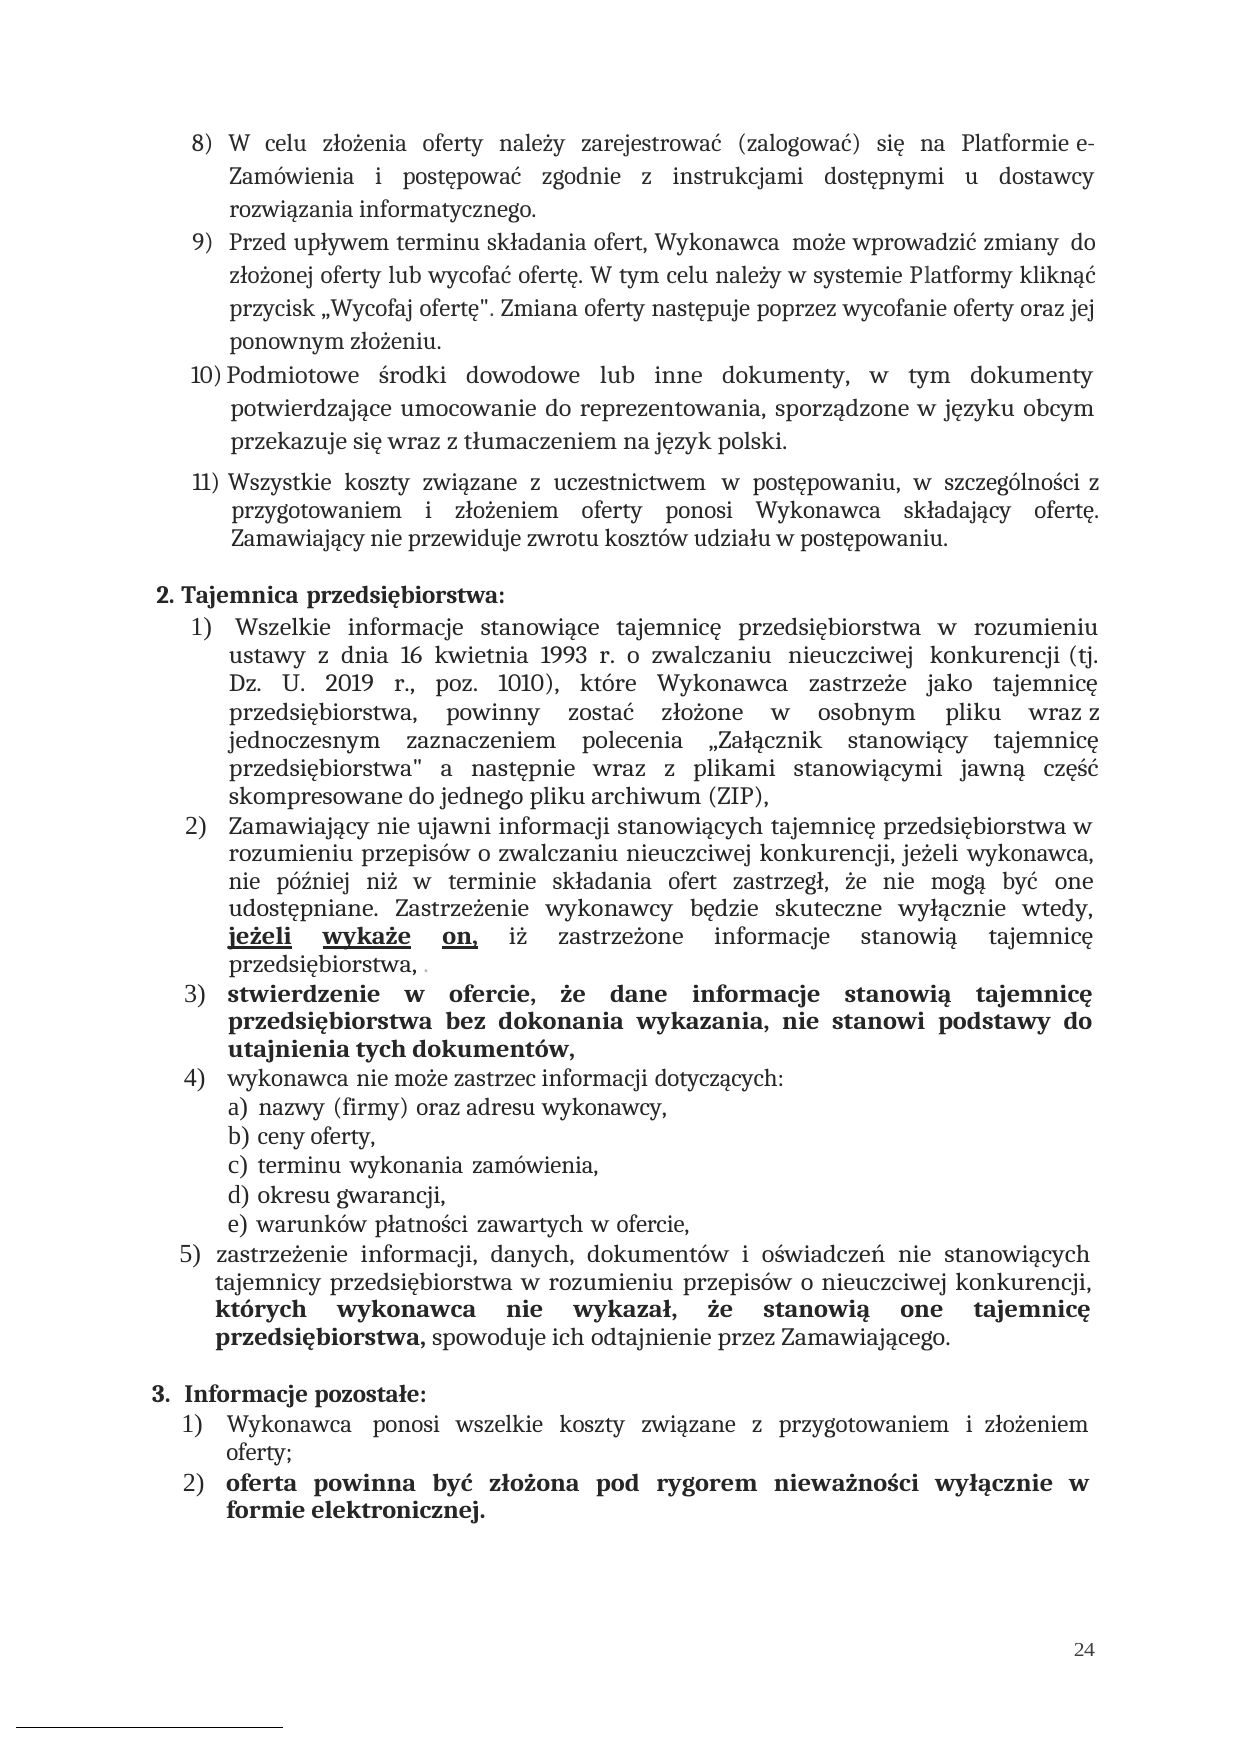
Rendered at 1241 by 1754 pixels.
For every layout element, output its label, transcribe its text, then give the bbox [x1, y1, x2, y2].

list Wszelkie informacje stanowiące tajemnicę przedsiębiorstwa w rozumieniu ustawy z dnia 16 kwietnia 1993 r. o zwalczaniu nieuczciwej konkurencji (tj. Dz. U. 2019 r., poz. 1010), które Wykonawca zastrzeże jako tajemnicę przedsiębiorstwa, powinny zostać złożone w osobnym pliku wraz z jednoczesnym zaznaczeniem polecenia „Załącznik stanowiący tajemnicę przedsiębiorstwa" a następnie wraz z plikami stanowiącymi jawną część skompresowane do jednego pliku archiwum (ZIP), [190, 611, 1100, 811]
subtitle stwierdzenie w ofercie, że dane informacje stanowią tajemnicę przedsiębiorstwa bez dokonania wykazania, nie stanowi podstawy do utajnienia tych dokumentów, [184, 979, 1094, 1063]
list warunków płatności zawartych w ofercie, [227, 1209, 1117, 1238]
list nazwy (firmy) oraz adresu wykonawcy, [228, 1093, 1117, 1121]
subtitle Tajemnica przedsiębiorstwa: [156, 581, 1117, 610]
list Zamawiający nie ujawni informacji stanowiących tajemnicę przedsiębiorstwa w rozumieniu przepisów o zwalczaniu nieuczciwej konkurencji, jeżeli wykonawca, nie później niż w terminie składania ofert zastrzegł, że nie mogą być one udostępniane. Zastrzeżenie wykonawcy będzie skuteczne wyłącznie wtedy, jeżeli wykaże on, iż zastrzeżone informacje stanowią tajemnicę przedsiębiorstwa, . [185, 811, 1094, 978]
list okresu gwarancji, [228, 1180, 1117, 1209]
list Podmiotowe środki dowodowe lub inne dokumenty, w tym dokumenty potwierdzające umocowanie do reprezentowania, sporządzone w języku obcym przekazuje się wraz z tłumaczeniem na język polski. [191, 361, 1095, 456]
list terminu wykonania zamówienia, [228, 1150, 1117, 1180]
list wykonawca nie może zastrzec informacji dotyczących: [184, 1063, 1117, 1093]
list Przed upływem terminu składania ofert, Wykonawca może wprowadzić zmiany do złożonej oferty lub wycofać ofertę. W tym celu należy w systemie Platformy kliknąć przycisk „Wycofaj ofertę". Zmiana oferty następuje poprzez wycofanie oferty oraz jej ponownym złożeniu. [192, 228, 1096, 356]
list Wykonawca ponosi wszelkie koszty związane z przygotowaniem i złożeniem oferty; [181, 1410, 1089, 1466]
list Wszystkie koszty związane z uczestnictwem w postępowaniu, w szczególności z przygotowaniem i złożeniem oferty ponosi Wykonawca składający ofertę. Zamawiający nie przewiduje zwrotu kosztów udziału w postępowaniu. [192, 468, 1100, 553]
list zastrzeżenie informacji, danych, dokumentów i oświadczeń nie stanowiących tajemnicy przedsiębiorstwa w rozumieniu przepisów o nieuczciwej konkurencji, których wykonawca nie wykazał, że stanowią one tajemnicę przedsiębiorstwa, spowoduje ich odtajnienie przez Zamawiającego. [179, 1239, 1092, 1352]
list W celu złożenia oferty należy zarejestrować (zalogować) się na Platformie e-Zamówienia i postępować zgodnie z instrukcjami dostępnymi u dostawcy rozwiązania informatycznego. [192, 129, 1095, 224]
list oferta powinna być złożona pod rygorem nieważności wyłącznie w formie elektronicznej. [183, 1468, 1090, 1524]
list ceny oferty, [228, 1121, 1117, 1150]
subtitle Informacje pozostałe: [152, 1379, 1117, 1408]
